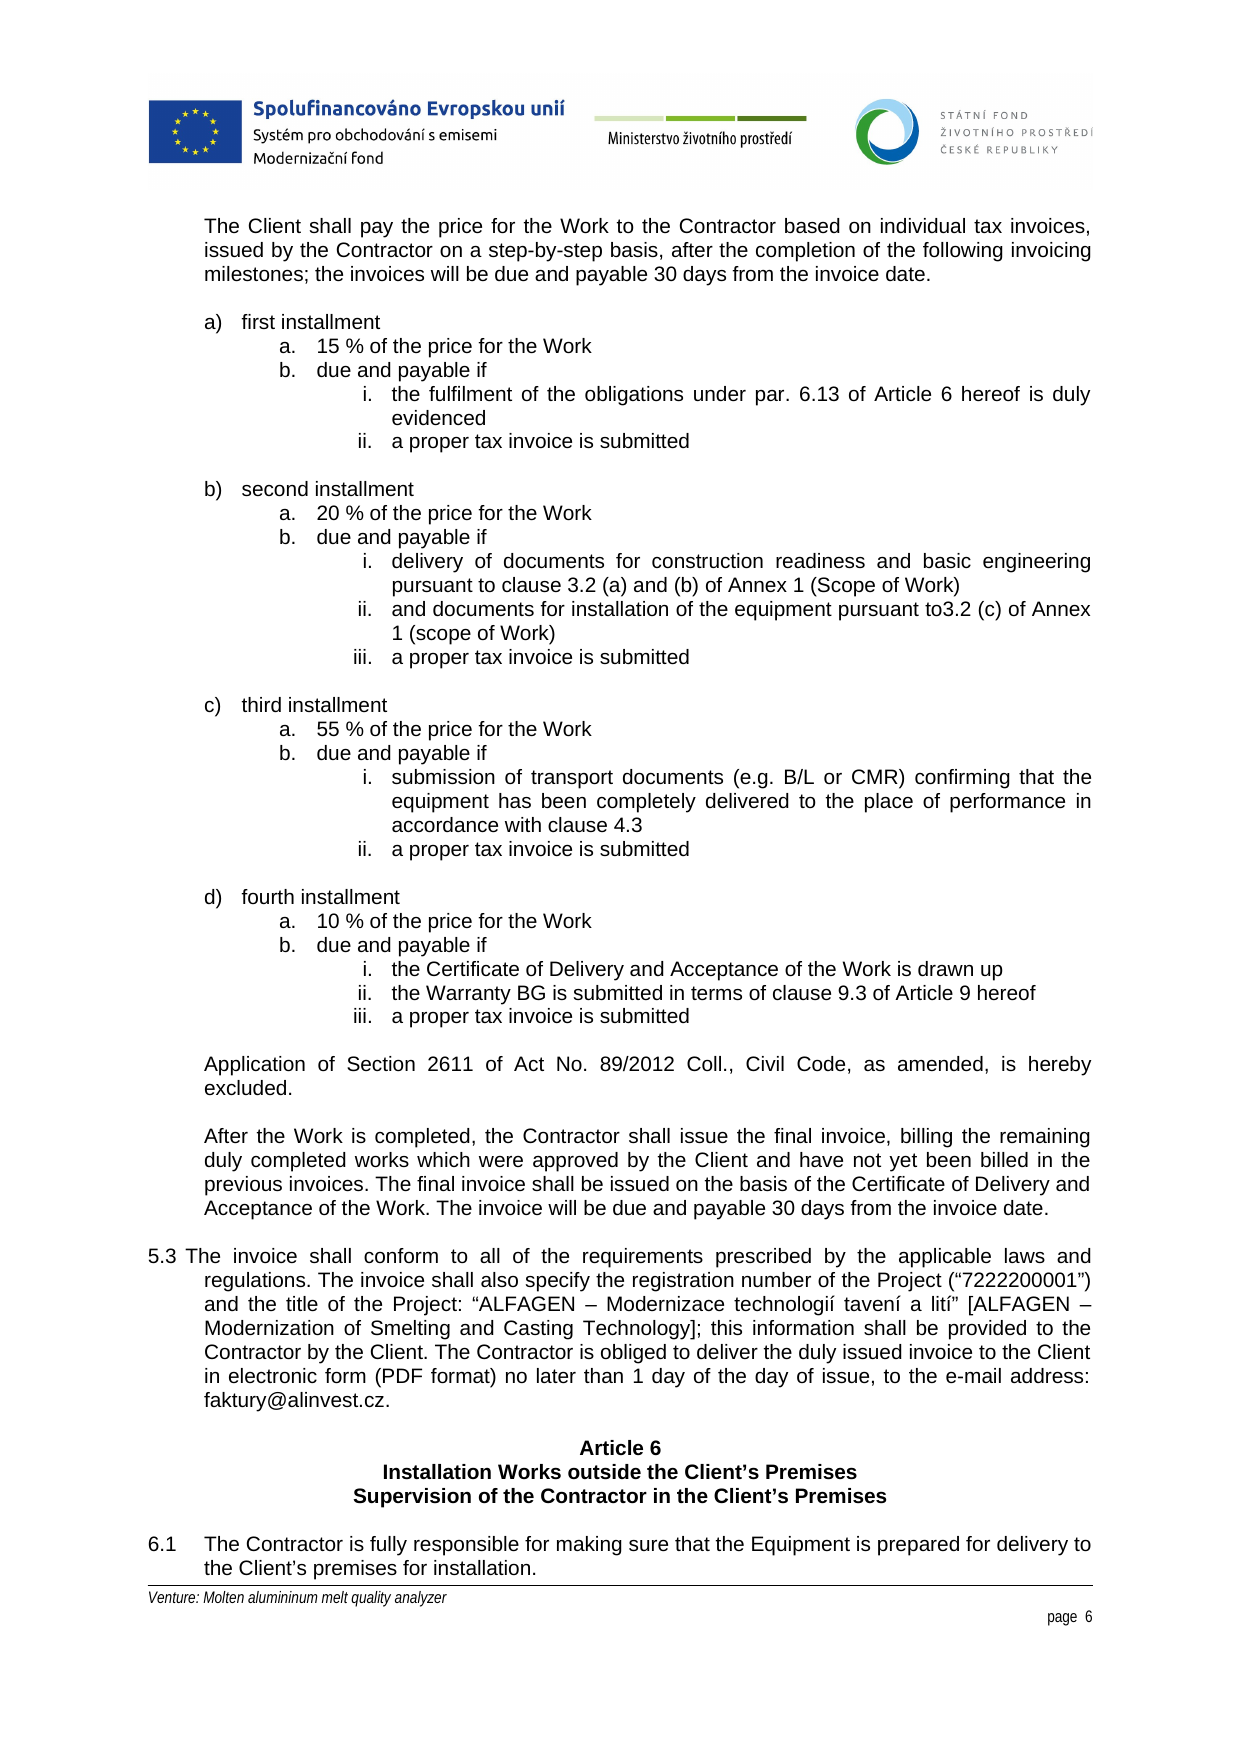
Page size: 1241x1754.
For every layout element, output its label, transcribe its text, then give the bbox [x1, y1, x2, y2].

text Application of Section 2611 of Act No. 89/2012 Coll., Civil Code, as amended, is hereby excluded. [204, 1052, 1093, 1100]
picture [147, 73, 1093, 190]
list a proper tax invoice is submitted [373, 1004, 1093, 1028]
list and documents for installation of the equipment pursuant to3.2 (c) of Annex 1 (scope of Work) [373, 597, 1093, 645]
list fourth installment [204, 884, 1093, 908]
text The Client shall pay the price for the Work to the Contractor based on individual tax invoices, issued by the Contractor on a step-by-step basis, after the completion of the following invoicing milestones; the invoices will be due and payable 30 days from the invoice date. [204, 214, 1093, 286]
text After the Work is completed, the Contractor shall issue the final invoice, billing the remaining duly completed works which were approved by the Client and have not yet been billed in the previous invoices. The final invoice shall be issued on the basis of the Certificate of Delivery and Acceptance of the Work. The invoice will be due and payable 30 days from the invoice date. [204, 1124, 1093, 1220]
list 10 % of the price for the Work [279, 908, 1093, 932]
list due and payable if [279, 932, 1093, 956]
list due and payable if [279, 741, 1093, 765]
list a proper tax invoice is submitted [373, 645, 1093, 669]
text Article 6 [148, 1436, 1093, 1459]
list The Contractor is fully responsible for making sure that the Equipment is prepared for delivery to the Client’s premises for installation. [148, 1531, 1093, 1579]
list the Warranty BG is submitted in terms of clause 9.3 of Article 9 hereof [373, 980, 1093, 1004]
list submission of transport documents (e.g. B/L or CMR) confirming that the equipment has been completely delivered to the place of performance in accordance with clause 4.3 [373, 765, 1093, 837]
list 15 % of the price for the Work [279, 333, 1093, 357]
list delivery of documents for construction readiness and basic engineering pursuant to clause 3.2 (a) and (b) of Annex 1 (Scope of Work) [373, 549, 1093, 597]
list a proper tax invoice is submitted [373, 429, 1093, 453]
list due and payable if [279, 525, 1093, 549]
list the Certificate of Delivery and Acceptance of the Work is drawn up [373, 956, 1093, 980]
text Supervision of the Contractor in the Client’s Premises [148, 1483, 1093, 1507]
list The invoice shall conform to all of the requirements prescribed by the applicable laws and regulations. The invoice shall also specify the registration number of the Project (“7222200001”) and the title of the Project: “ALFAGEN – Modernizace technologií tavení a lití” [ALFAGEN – Modernization of Smelting and Casting Technology]; this information shall be provided to the Contractor by the Client. The Contractor is obliged to deliver the duly issued invoice to the Client in electronic form (PDF format) no later than 1 day of the day of issue, to the e-mail address: faktury@alinvest.cz. [148, 1244, 1093, 1412]
list 20 % of the price for the Work [279, 501, 1093, 525]
list the fulfilment of the obligations under par. 6.13 of Article 6 hereof is duly evidenced [373, 381, 1093, 429]
text Installation Works outside the Client’s Premises [148, 1459, 1093, 1483]
list first installment [204, 309, 1093, 333]
list due and payable if [279, 357, 1093, 381]
list second installment [204, 477, 1093, 501]
list third installment [204, 693, 1093, 717]
list 55 % of the price for the Work [279, 717, 1093, 741]
list a proper tax invoice is submitted [373, 837, 1093, 861]
